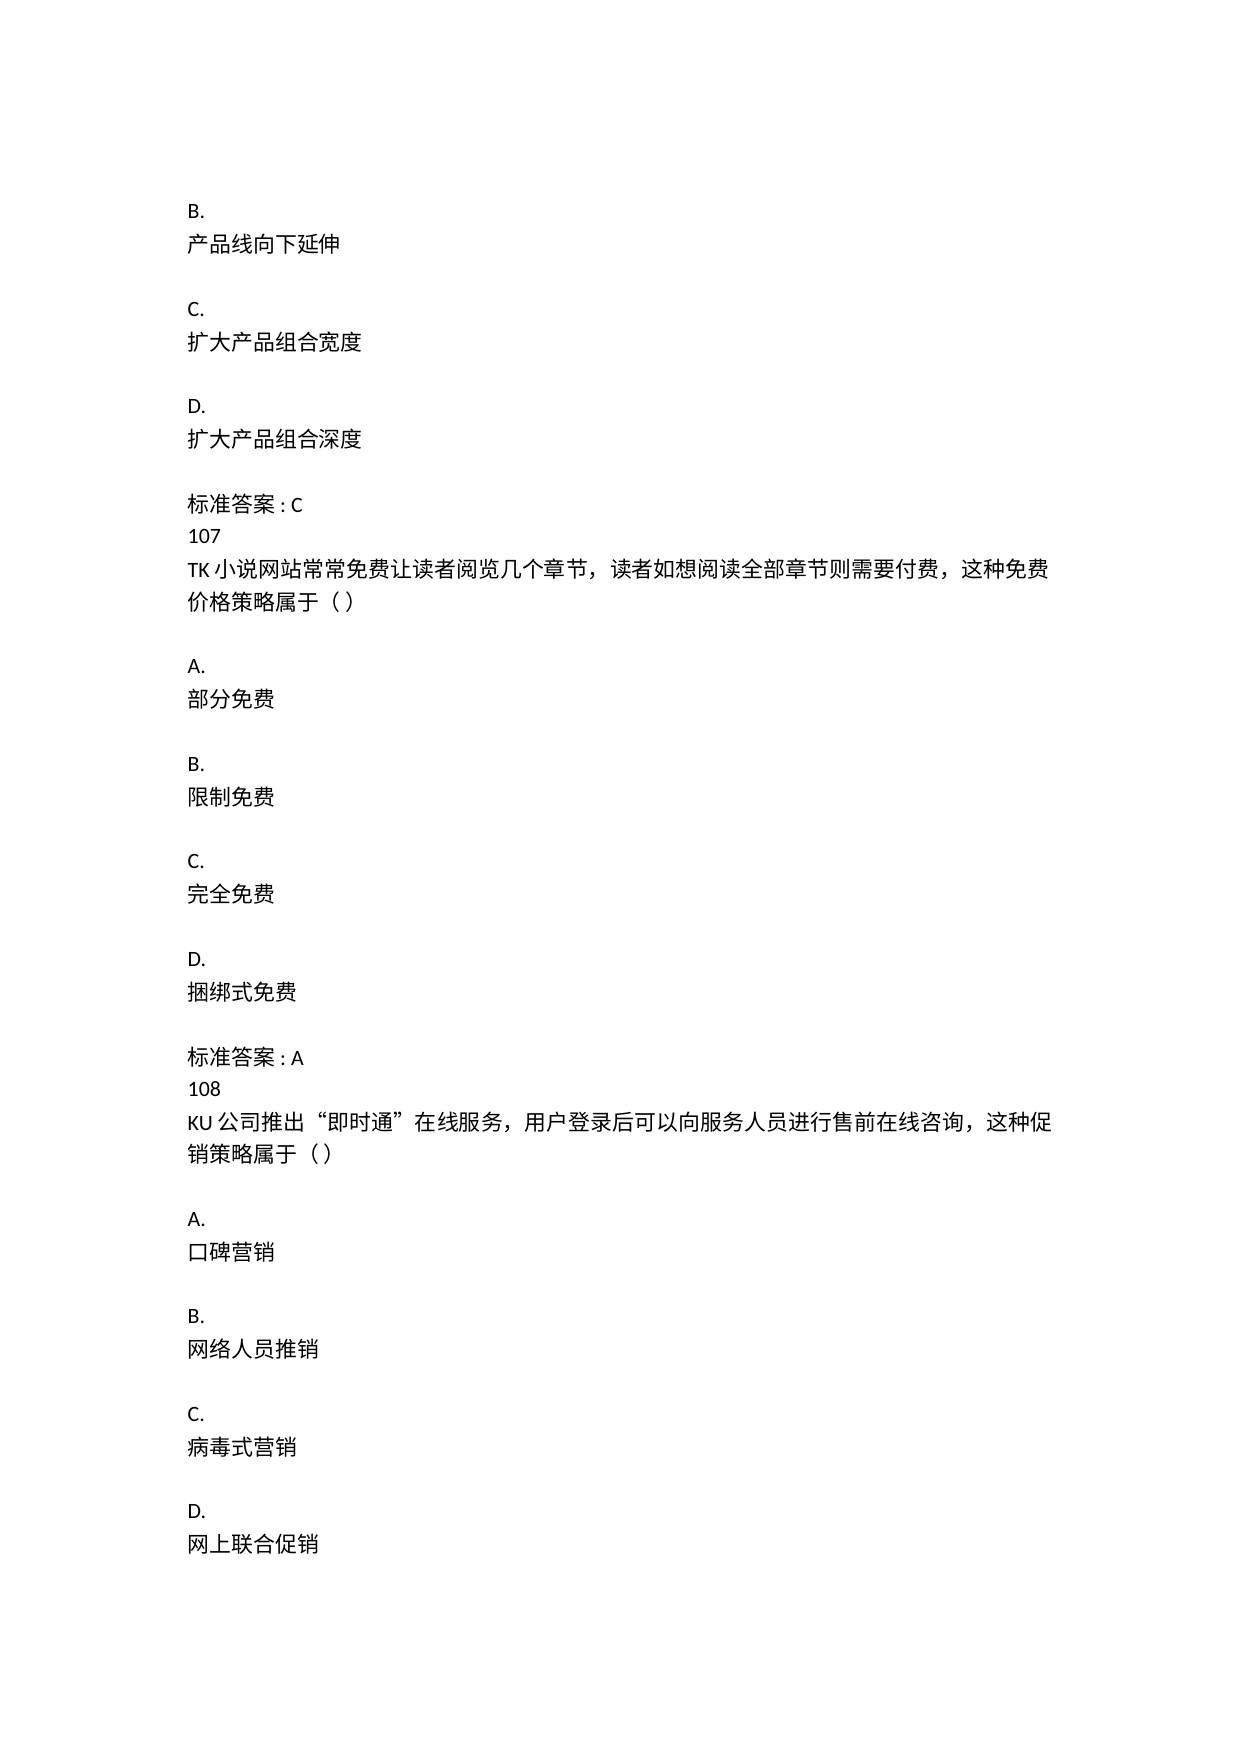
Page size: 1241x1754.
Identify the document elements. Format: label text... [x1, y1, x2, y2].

text 标准答案 : A [187, 1039, 1053, 1072]
text C. [187, 292, 1053, 324]
text 108 [187, 1072, 1053, 1104]
text B. [187, 194, 1053, 227]
text KU公司推出“即时通”在线服务，用户登录后可以向服务人员进行售前在线咨询，这种促销策略属于（ ） [187, 1104, 1053, 1169]
text B. [187, 747, 1053, 779]
text A. [187, 649, 1053, 682]
text 限制免费 [187, 779, 1053, 812]
text 网上联合促销 [187, 1527, 1053, 1559]
text 107 [187, 519, 1053, 552]
text 部分免费 [187, 682, 1053, 714]
text 标准答案 : C [187, 487, 1053, 519]
text D. [187, 389, 1053, 422]
text 口碑营销 [187, 1234, 1053, 1267]
text 扩大产品组合宽度 [187, 324, 1053, 357]
text D. [187, 942, 1053, 974]
text 产品线向下延伸 [187, 227, 1053, 259]
text 病毒式营销 [187, 1429, 1053, 1462]
text D. [187, 1494, 1053, 1527]
text 网络人员推销 [187, 1332, 1053, 1364]
text 捆绑式免费 [187, 974, 1053, 1007]
text B. [187, 1299, 1053, 1332]
text C. [187, 1397, 1053, 1429]
text C. [187, 844, 1053, 877]
text TK小说网站常常免费让读者阅览几个章节，读者如想阅读全部章节则需要付费，这种免费价格策略属于（ ） [187, 552, 1053, 617]
text 完全免费 [187, 877, 1053, 909]
text 扩大产品组合深度 [187, 422, 1053, 454]
text A. [187, 1202, 1053, 1234]
